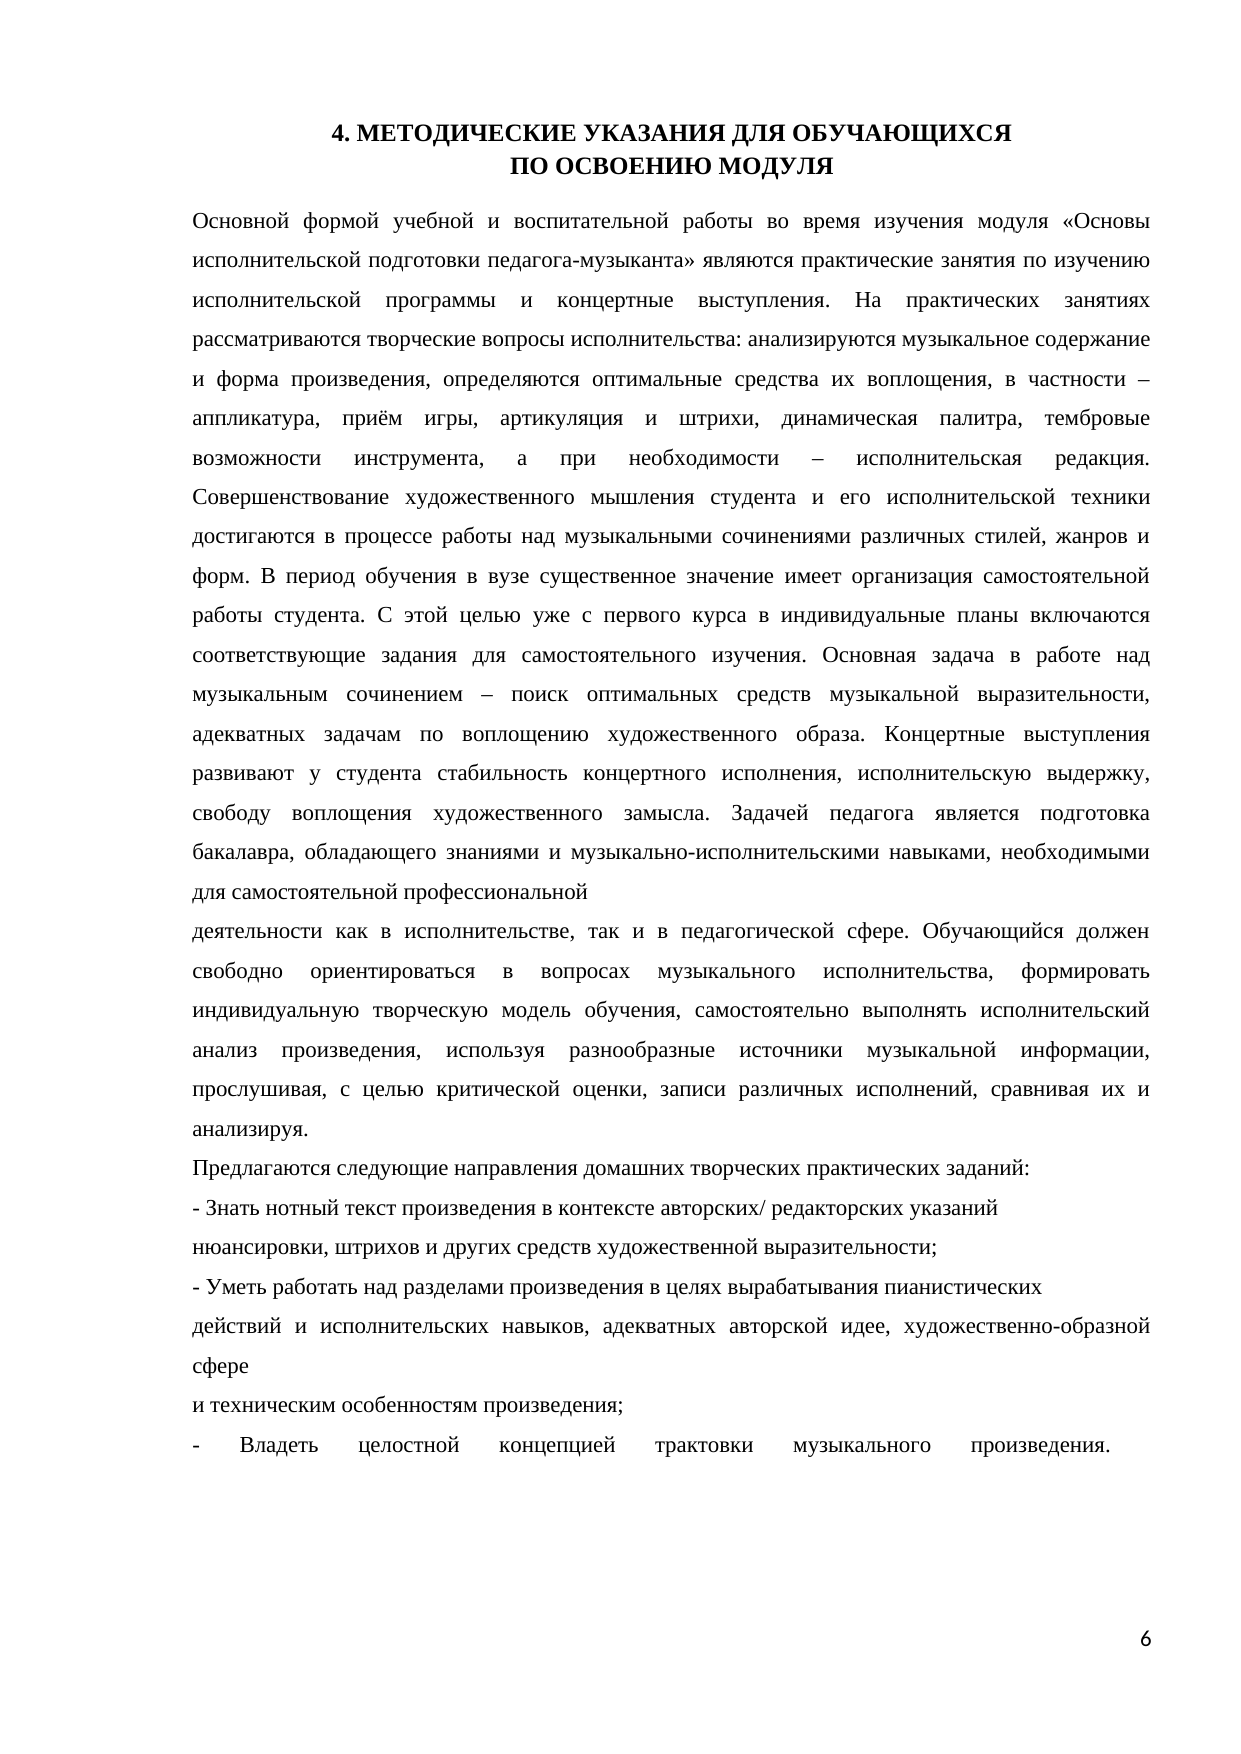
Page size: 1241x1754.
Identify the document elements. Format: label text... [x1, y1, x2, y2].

text - Уметь работать над разделами произведения в целях вырабатывания пианистических [192, 1273, 1152, 1299]
text и техническим особенностям произведения; [192, 1391, 1152, 1417]
text деятельности как в исполнительстве, так и в педагогической сфере. Обучающийся должен свободно ориентироваться в вопросах музыкального исполнительства, формировать индивидуальную творческую модель обучения, самостоятельно выполнять исполнительский анализ произведения, используя разнообразные источники музыкальной информации, прослушивая, с целью критической оценки, записи различных исполнений, сравнивая их и анализируя. [192, 917, 1152, 1141]
text Предлагаются следующие направления домашних творческих практических заданий: [192, 1154, 1152, 1181]
text по освоению Модуля [192, 151, 1152, 180]
text нюансировки, штрихов и других средств художественной выразительности; [192, 1233, 1152, 1259]
text - Владеть целостной концепцией трактовки музыкального произведения. [192, 1431, 1152, 1489]
text - Знать нотный текст произведения в контексте авторских/ редакторских указаний [192, 1194, 1152, 1220]
text действий и исполнительских навыков, адекватных авторской идее, художественно-образной сфере [192, 1312, 1152, 1378]
text 4. Методические указания для обучающихся [192, 118, 1152, 147]
text Основной формой учебной и воспитательной работы во время изучения модуля «Основы исполнительской подготовки педагога-музыканта» являются практические занятия по изучению исполнительской программы и концертные выступления. На практических занятиях рассматриваются творческие вопросы исполнительства: анализируются музыкальное содержание и форма произведения, определяются оптимальные средства их воплощения, в частности – аппликатура, приём игры, артикуляция и штрихи, динамическая палитра, тембровые возможности инструмента, а при необходимости – исполнительская редакция. Совершенствование художественного мышления студента и его исполнительской техники достигаются в процессе работы над музыкальными сочинениями различных стилей, жанров и форм. В период обучения в вузе существенное значение имеет организация самостоятельной работы студента. С этой целью уже с первого курса в индивидуальные планы включаются соответствующие задания для самостоятельного изучения. Основная задача в работе над музыкальным сочинением – поиск оптимальных средств музыкальной выразительности, адекватных задачам по воплощению художественного образа. Концертные выступления развивают у студента стабильность концертного исполнения, исполнительскую выдержку, свободу воплощения художественного замысла. Задачей педагога является подготовка бакалавра, обладающего знаниями и музыкально-исполнительскими навыками, необходимыми для самостоятельной профессиональной [192, 207, 1152, 904]
